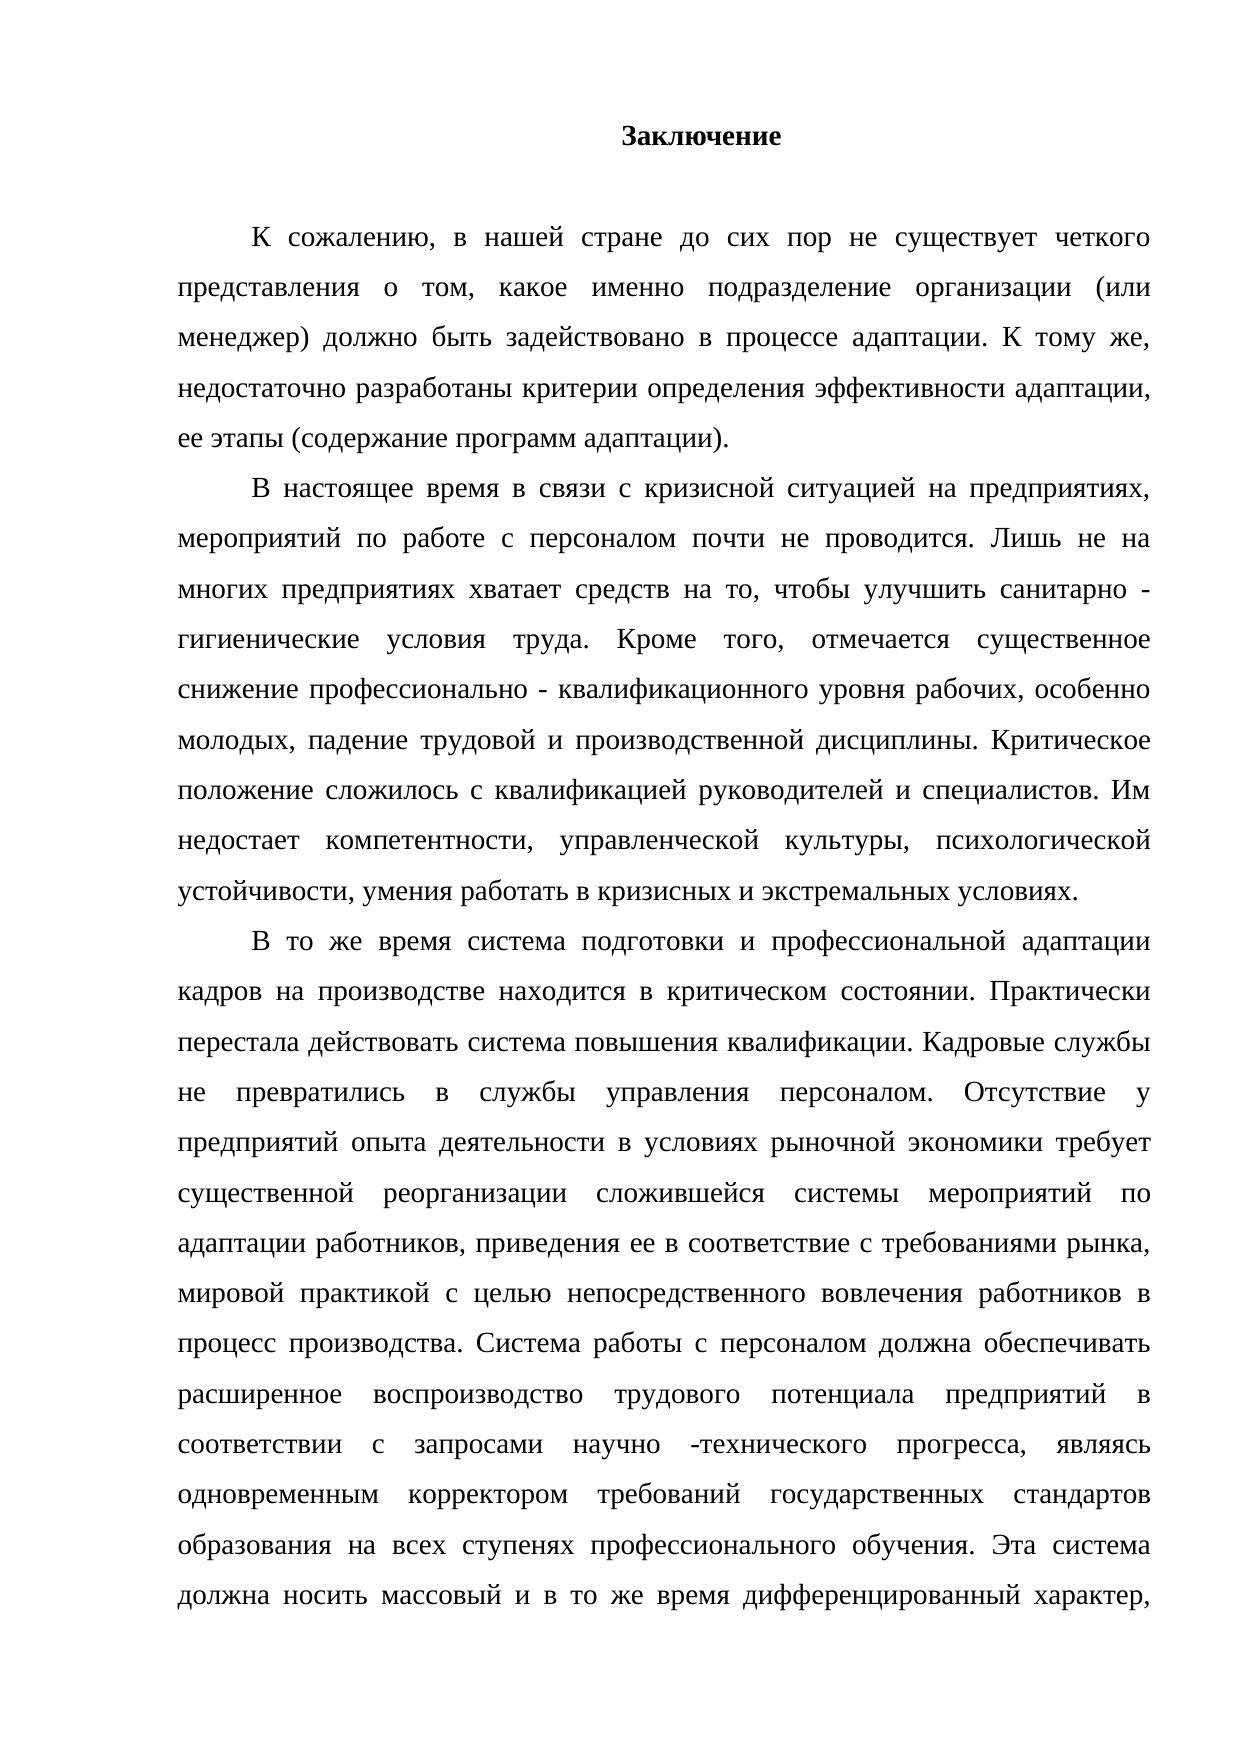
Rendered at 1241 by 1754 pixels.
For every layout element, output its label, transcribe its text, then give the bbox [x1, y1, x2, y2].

text В настоящее время в связи с кризисной ситуацией на предприятиях, мероприятий по работе с персоналом почти не проводится. Лишь не на многих предприятиях хватает средств на то, чтобы улучшить санитарно - гигиенические условия труда. Кроме того, отмечается существенное снижение профессионально - квалификационного уровня рабочих, особенно молодых, падение трудовой и производственной дисциплины. Критическое положение сложилось с квалификацией руководителей и специалистов. Им недостает компетентности, управленческой культуры, психологической устойчивости, умения работать в кризисных и экстремальных условиях. [177, 470, 1152, 906]
text К сожалению, в нашей стране до сих пор не существует четкого представления о том, какое именно подразделение организации (или менеджер) должно быть задействовано в процессе адаптации. К тому же, недостаточно разработаны критерии определения эффективности адаптации, ее этапы (содержание программ адаптации). [177, 219, 1152, 453]
subtitle Заключение [177, 118, 1152, 152]
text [177, 923, 1152, 1611]
